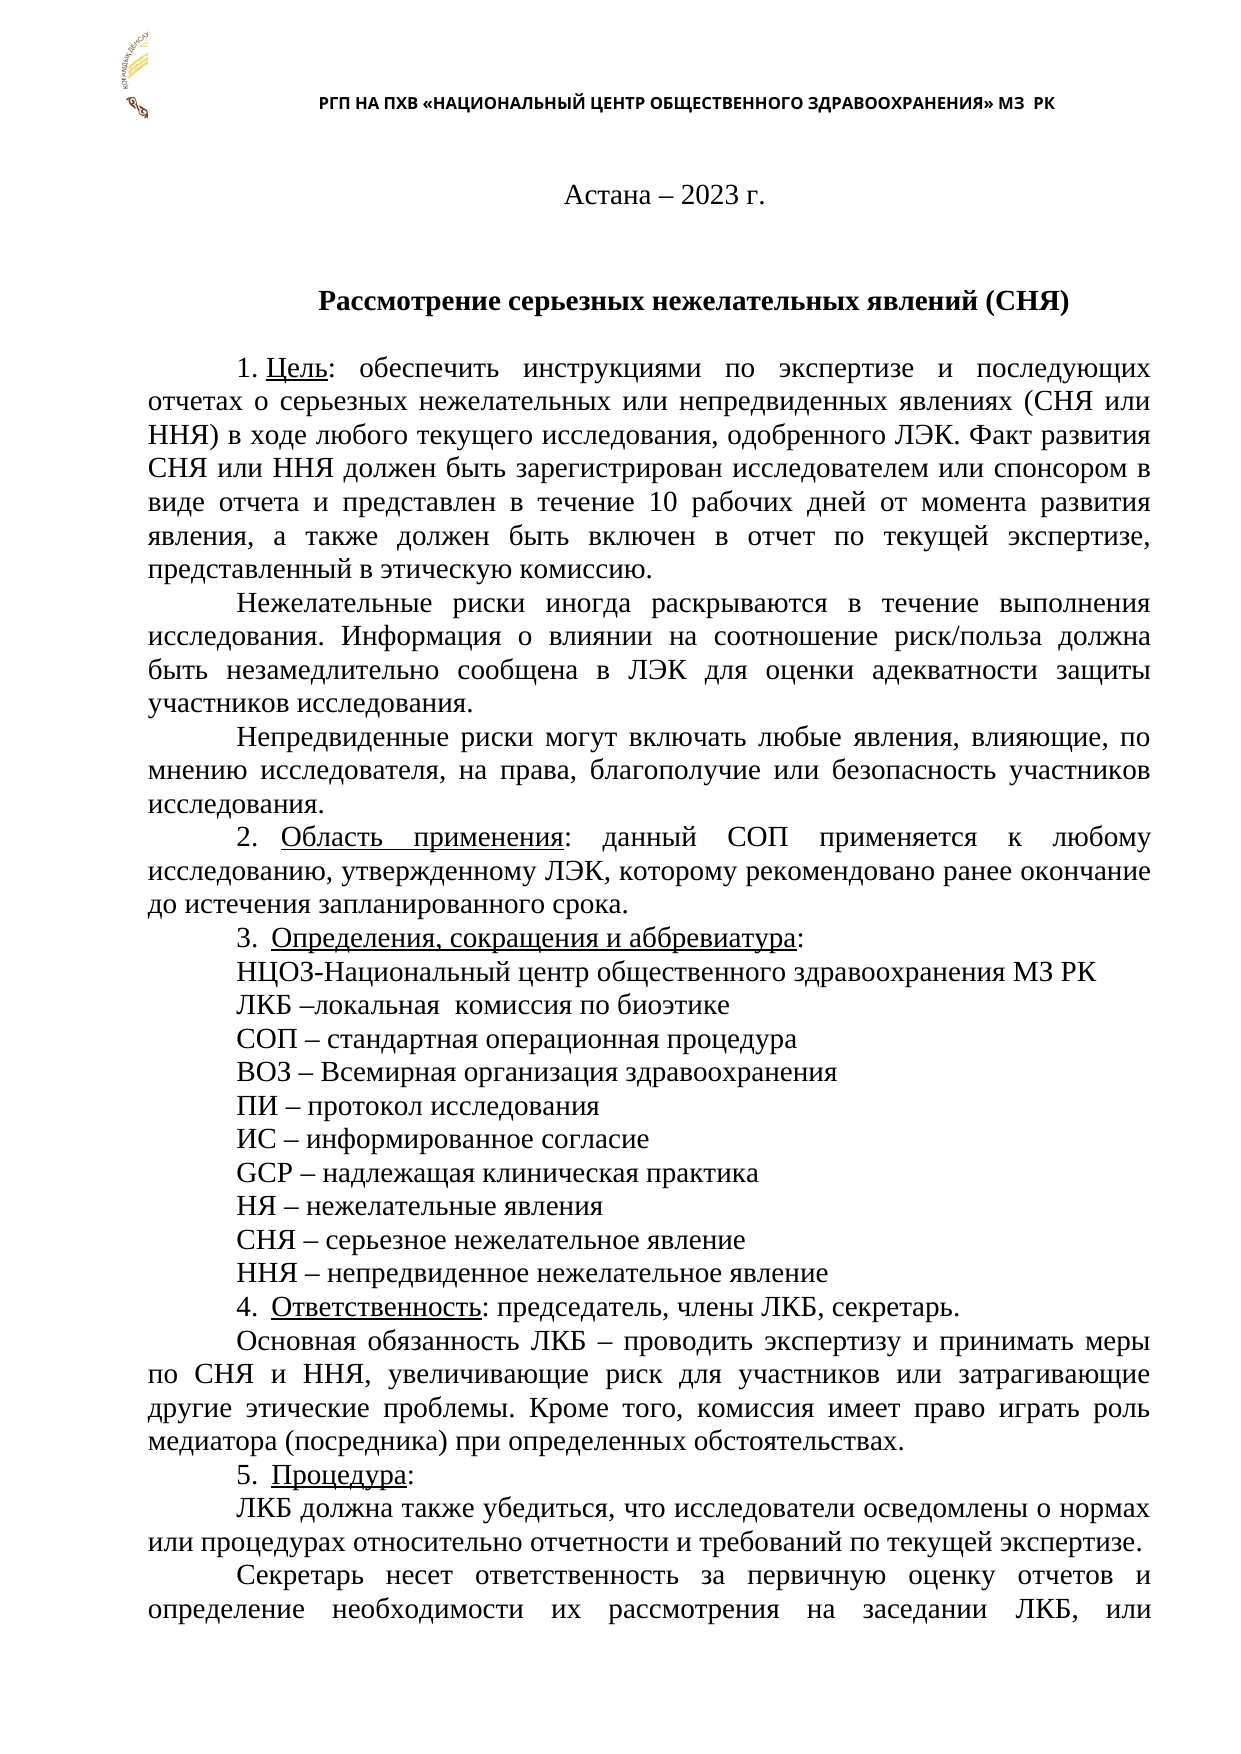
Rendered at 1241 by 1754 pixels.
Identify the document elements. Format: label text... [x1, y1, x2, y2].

text Основная обязанность ЛКБ – проводить экспертизу и принимать меры по СНЯ и ННЯ, увеличивающие риск для участников или затрагивающие другие этические проблемы. Кроме того, комиссия имеет право играть роль медиатора (посредника) при определенных обстоятельствах. [148, 1323, 1152, 1457]
list ЛКБ –локальная комиссия по биоэтике [148, 987, 1152, 1021]
list ИС – информированное согласие [148, 1121, 1152, 1155]
picture [121, 26, 148, 124]
text ЛКБ должна также убедиться, что исследователи осведомлены о нормах или процедурах относительно отчетности и требований по текущей экспертизе. [148, 1490, 1152, 1557]
list Определения, сокращения и аббревиатура: [148, 920, 1152, 954]
list Область применения: данный СОП применяется к любому исследованию, утвержденному ЛЭК, которому рекомендовано ранее окончание до истечения запланированного срока. [148, 819, 1152, 920]
list ВОЗ – Всемирная организация здравоохранения [148, 1054, 1152, 1088]
list НЦОЗ-Национальный центр общественного здравоохранения МЗ РК [148, 954, 1152, 987]
list СНЯ – серьезное нежелательное явление [148, 1222, 1152, 1256]
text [148, 1557, 1152, 1624]
text Непредвиденные риски могут включать любые явления, влияющие, по мнению исследователя, на права, благополучие или безопасность участников исследования. [148, 719, 1152, 819]
list ПИ – протокол исследования [148, 1088, 1152, 1121]
list GCP – надлежащая клиническая практика [148, 1155, 1152, 1188]
list Рассмотрение серьезных нежелательных явлений (СНЯ) [148, 283, 1152, 316]
list НЯ – нежелательные явления [148, 1188, 1152, 1222]
text Нежелательные риски иногда раскрываются в течение выполнения исследования. Информация о влиянии на соотношение риск/польза должна быть незамедлительно сообщена в ЛЭК для оценки адекватности защиты участников исследования. [148, 585, 1152, 719]
list Ответственность: председатель, члены ЛКБ, секретарь. [148, 1289, 1152, 1323]
list СОП – стандартная операционная процедура [148, 1021, 1152, 1054]
list ННЯ – непредвиденное нежелательное явление [148, 1256, 1152, 1289]
text Астана – 2023 г. [177, 177, 1152, 211]
list Процедура: [148, 1457, 1152, 1490]
list Цель: обеспечить инструкциями по экспертизе и последующих отчетах о серьезных нежелательных или непредвиденных явлениях (СНЯ или ННЯ) в ходе любого текущего исследования, одобренного ЛЭК. Факт развития СНЯ или ННЯ должен быть зарегистрирован исследователем или спонсором в виде отчета и представлен в течение 10 рабочих дней от момента развития явления, а также должен быть включен в отчет по текущей экспертизе, представленный в этическую комиссию. [148, 350, 1152, 585]
